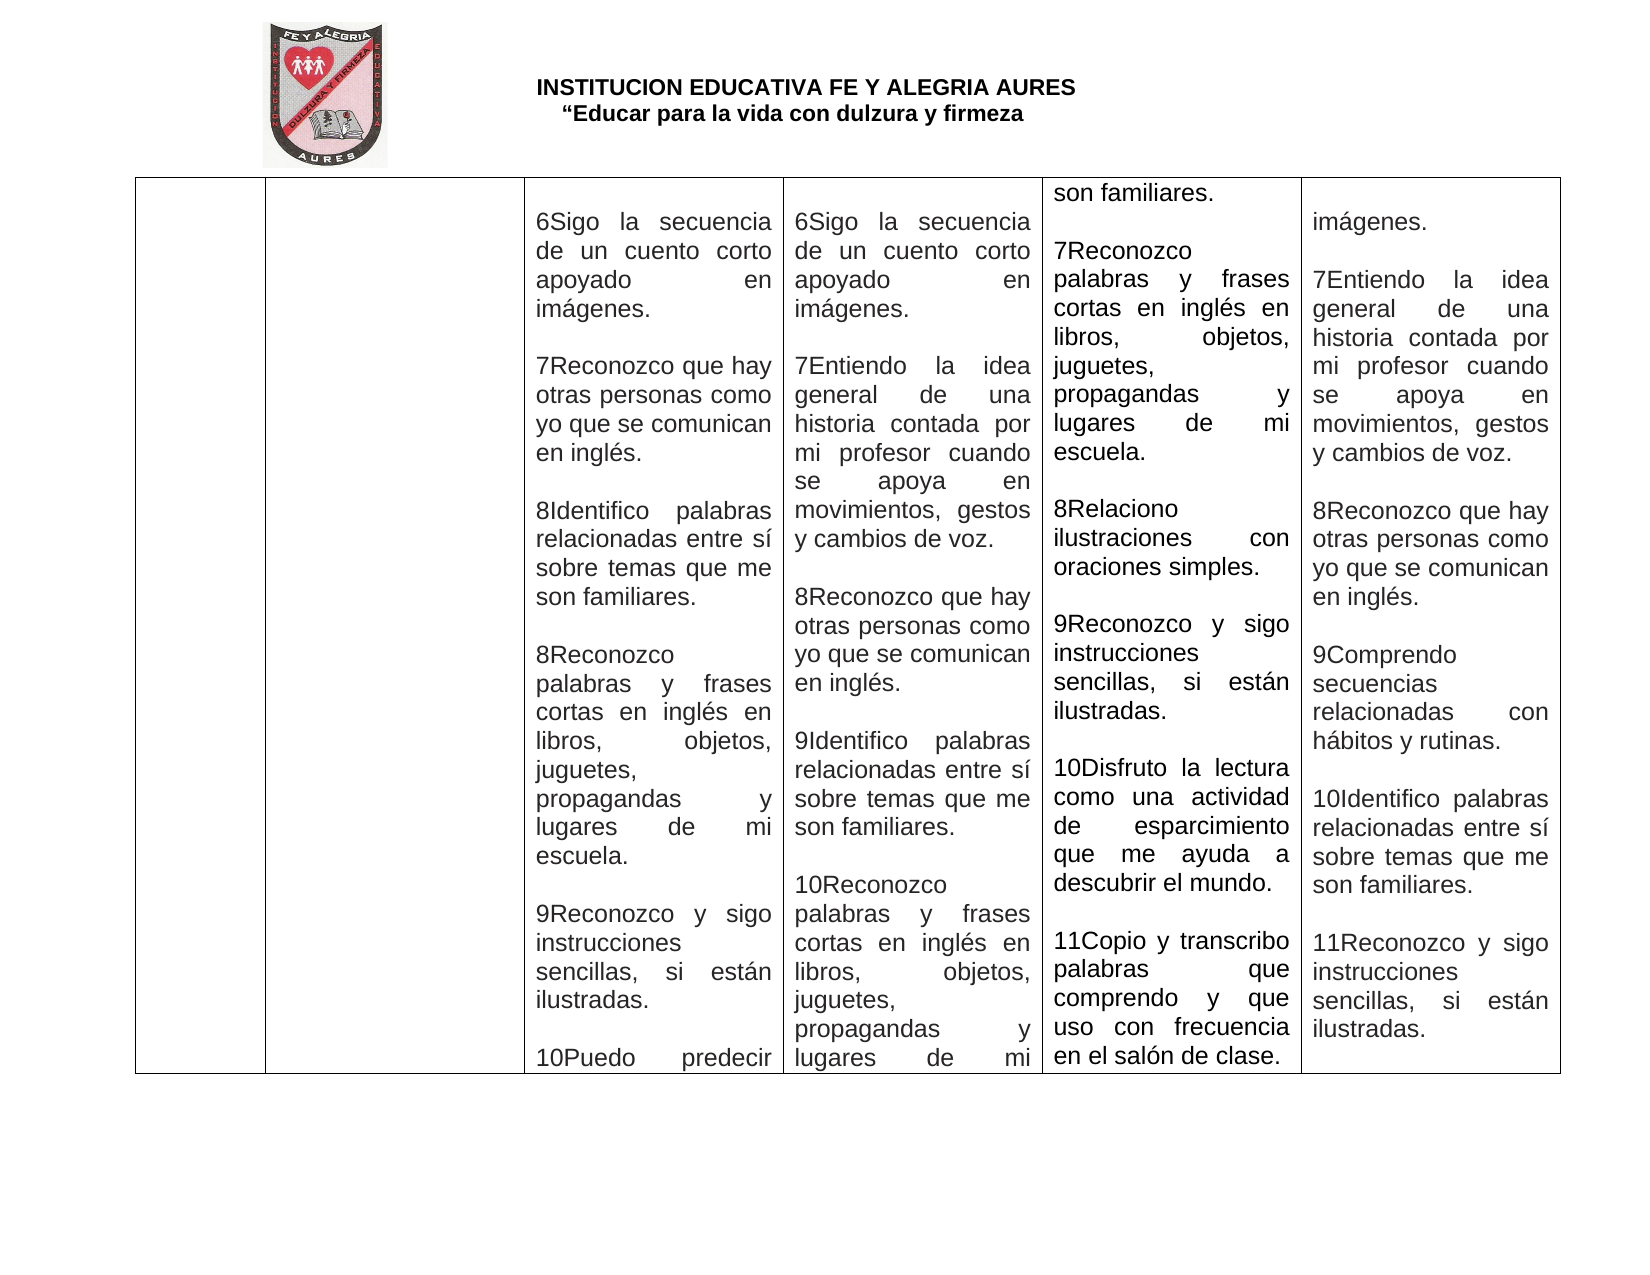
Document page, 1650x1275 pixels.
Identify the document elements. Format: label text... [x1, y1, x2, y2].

table_cell 2 [266, 178, 524, 1072]
picture [262, 22, 388, 167]
